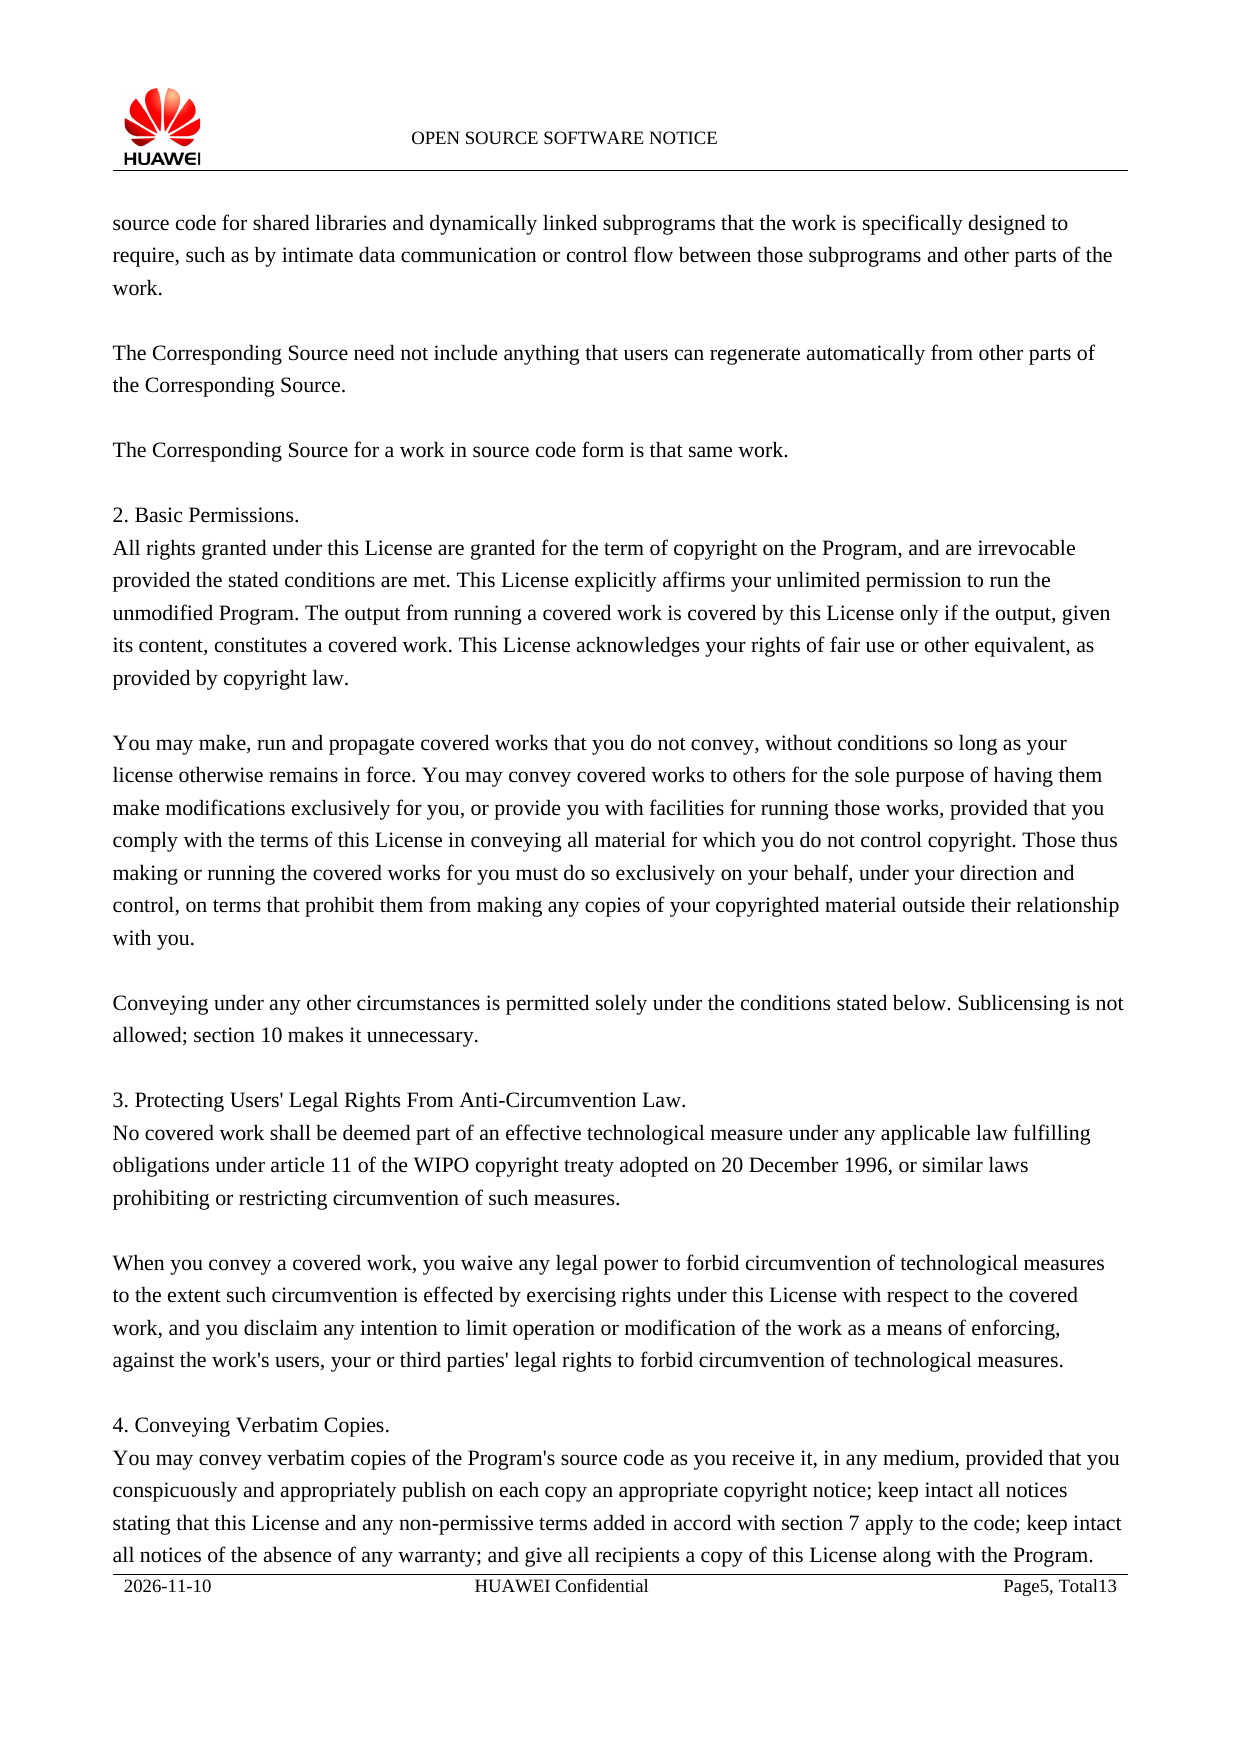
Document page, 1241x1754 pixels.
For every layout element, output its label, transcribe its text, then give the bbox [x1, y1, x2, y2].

picture [124, 88, 201, 165]
